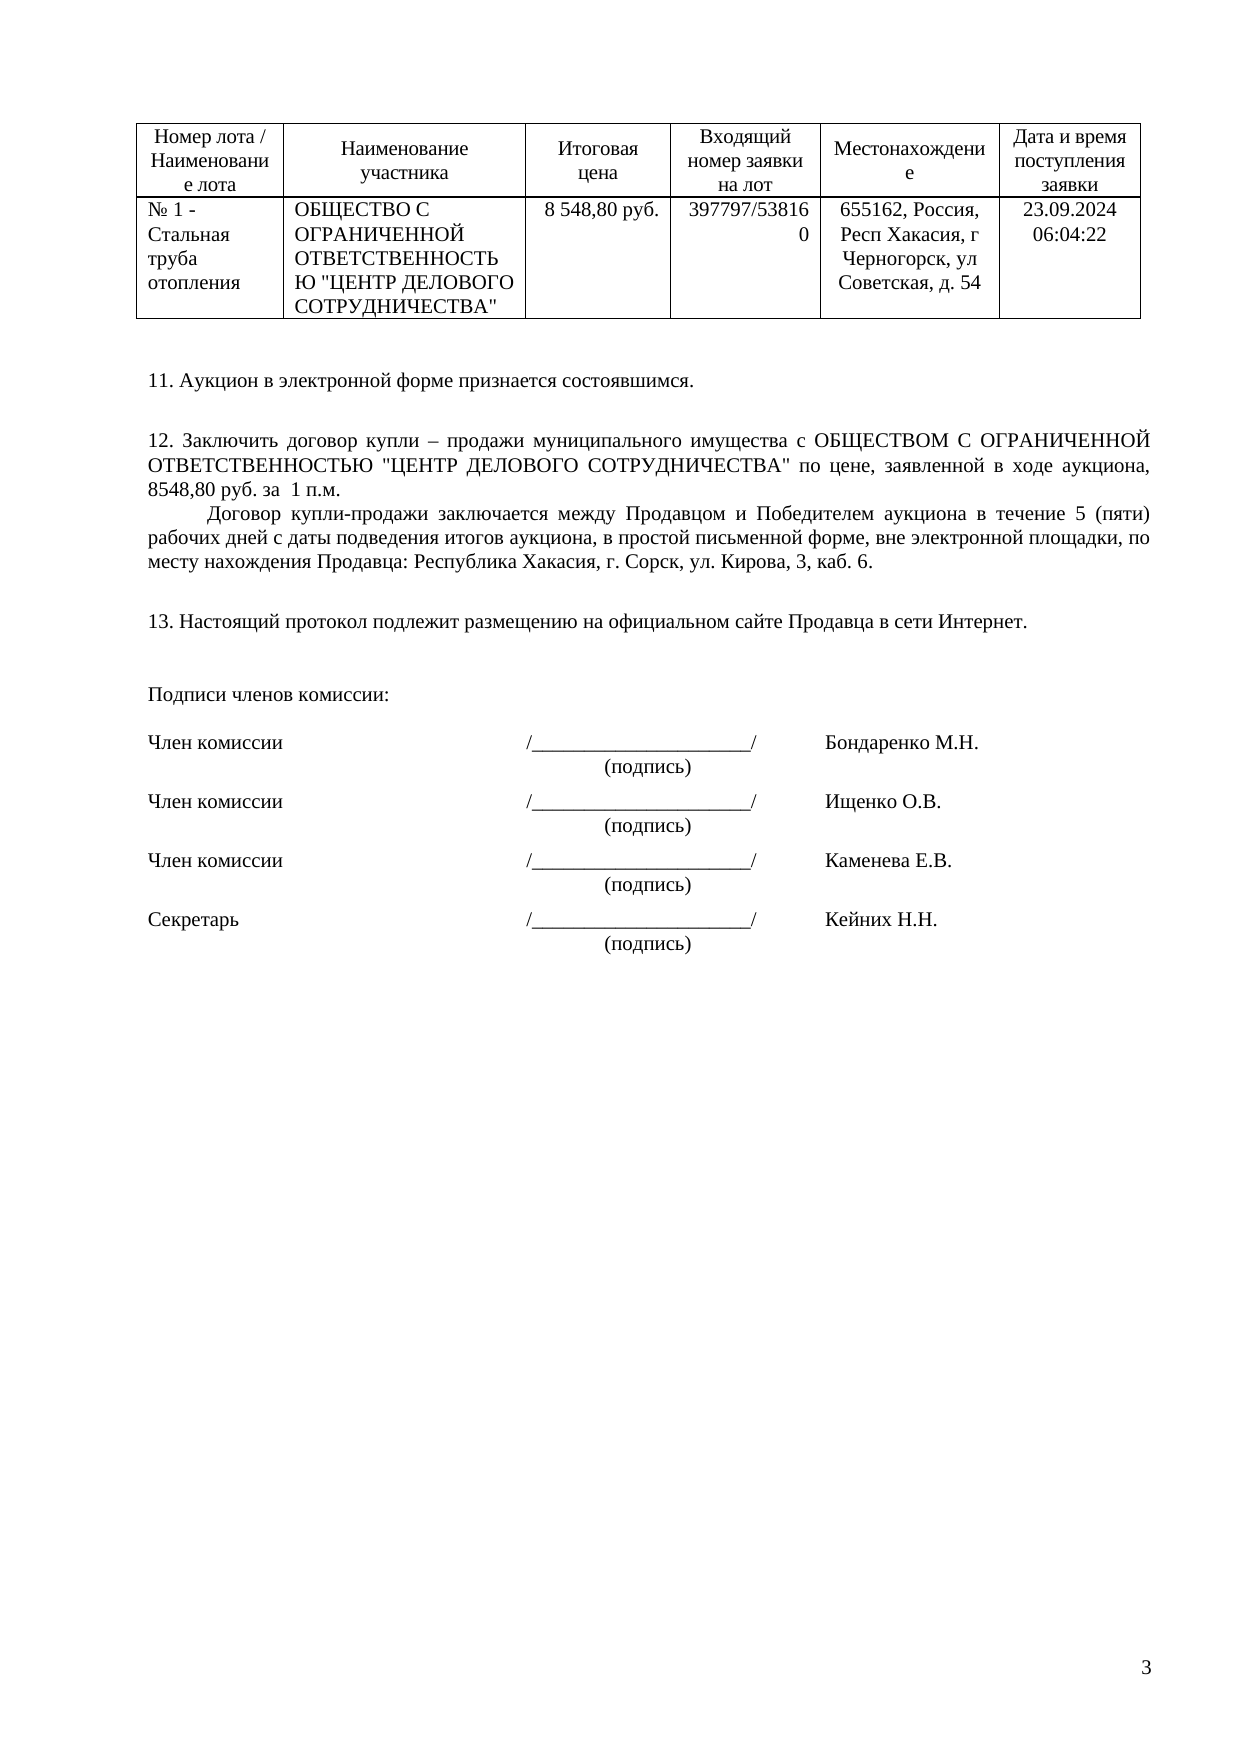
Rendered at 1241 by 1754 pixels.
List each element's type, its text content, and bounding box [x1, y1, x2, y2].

table_header Член комиссии [136, 730, 515, 789]
table_cell 23.09.2024 06:04:22 [1000, 198, 1140, 318]
table_header Дата и время поступления заявки [1000, 124, 1140, 196]
table_cell Член комиссии [136, 789, 515, 848]
table_cell /_____________________/ (подпись) [515, 789, 814, 848]
table_header Местонахождение [821, 124, 999, 196]
table_cell 397797/538160 [671, 198, 820, 318]
table_cell ОБЩЕСТВО С ОГРАНИЧЕННОЙ ОТВЕТСТВЕННОСТЬЮ "ЦЕНТР ДЕЛОВОГО СОТРУДНИЧЕСТВА" [284, 198, 525, 318]
table_cell № 1 - Стальная труба отопления [137, 198, 283, 318]
text Подписи членов комиссии: [148, 682, 1152, 706]
text Договор купли-продажи заключается между Продавцом и Победителем аукциона в течение 5 (пяти) рабочих дней с даты подведения итогов аукциона, в простой письменной форме, вне электронной площадки, по месту нахождения Продавца: Республика Хакасия, г. Сорск, ул. Кирова, 3, каб. 6. [148, 501, 1152, 573]
table_cell Секретарь [136, 907, 515, 966]
table_header Итоговая цена [526, 124, 670, 196]
table_cell Ищенко О.В. [814, 789, 1111, 848]
table_cell Каменева Е.В. [814, 848, 1111, 907]
table_header /_____________________/ (подпись) [515, 730, 814, 789]
table_cell Кейних Н.Н. [814, 907, 1111, 966]
table_cell Член комиссии [136, 848, 515, 907]
table_header Номер лота / Наименование лота [137, 124, 283, 196]
text 11. Аукцион в электронной форме признается состоявшимся. [148, 368, 1152, 392]
table_cell 8 548,80 руб. [526, 198, 670, 318]
table_header Входящий номер заявки на лот [671, 124, 820, 196]
text 12. Заключить договор купли – продажи муниципального имущества с ОБЩЕСТВОМ С ОГРАНИЧЕННОЙ ОТВЕТСТВЕННОСТЬЮ "ЦЕНТР ДЕЛОВОГО СОТРУДНИЧЕСТВА" по цене, заявленной в ходе аукциона, 8548,80 руб. за 1 п.м. [148, 428, 1152, 501]
table_header Бондаренко М.Н. [814, 730, 1111, 789]
text 13. Настоящий протокол подлежит размещению на официальном сайте Продавца в сети Интернет. [148, 609, 1152, 633]
table_cell /_____________________/ (подпись) [515, 907, 814, 966]
table_cell 655162, Россия, Респ Хакасия, г Черногорск, ул Советская, д. 54 [821, 198, 999, 318]
table_cell /_____________________/ (подпись) [515, 848, 814, 907]
table_header Наименование участника [284, 124, 525, 196]
